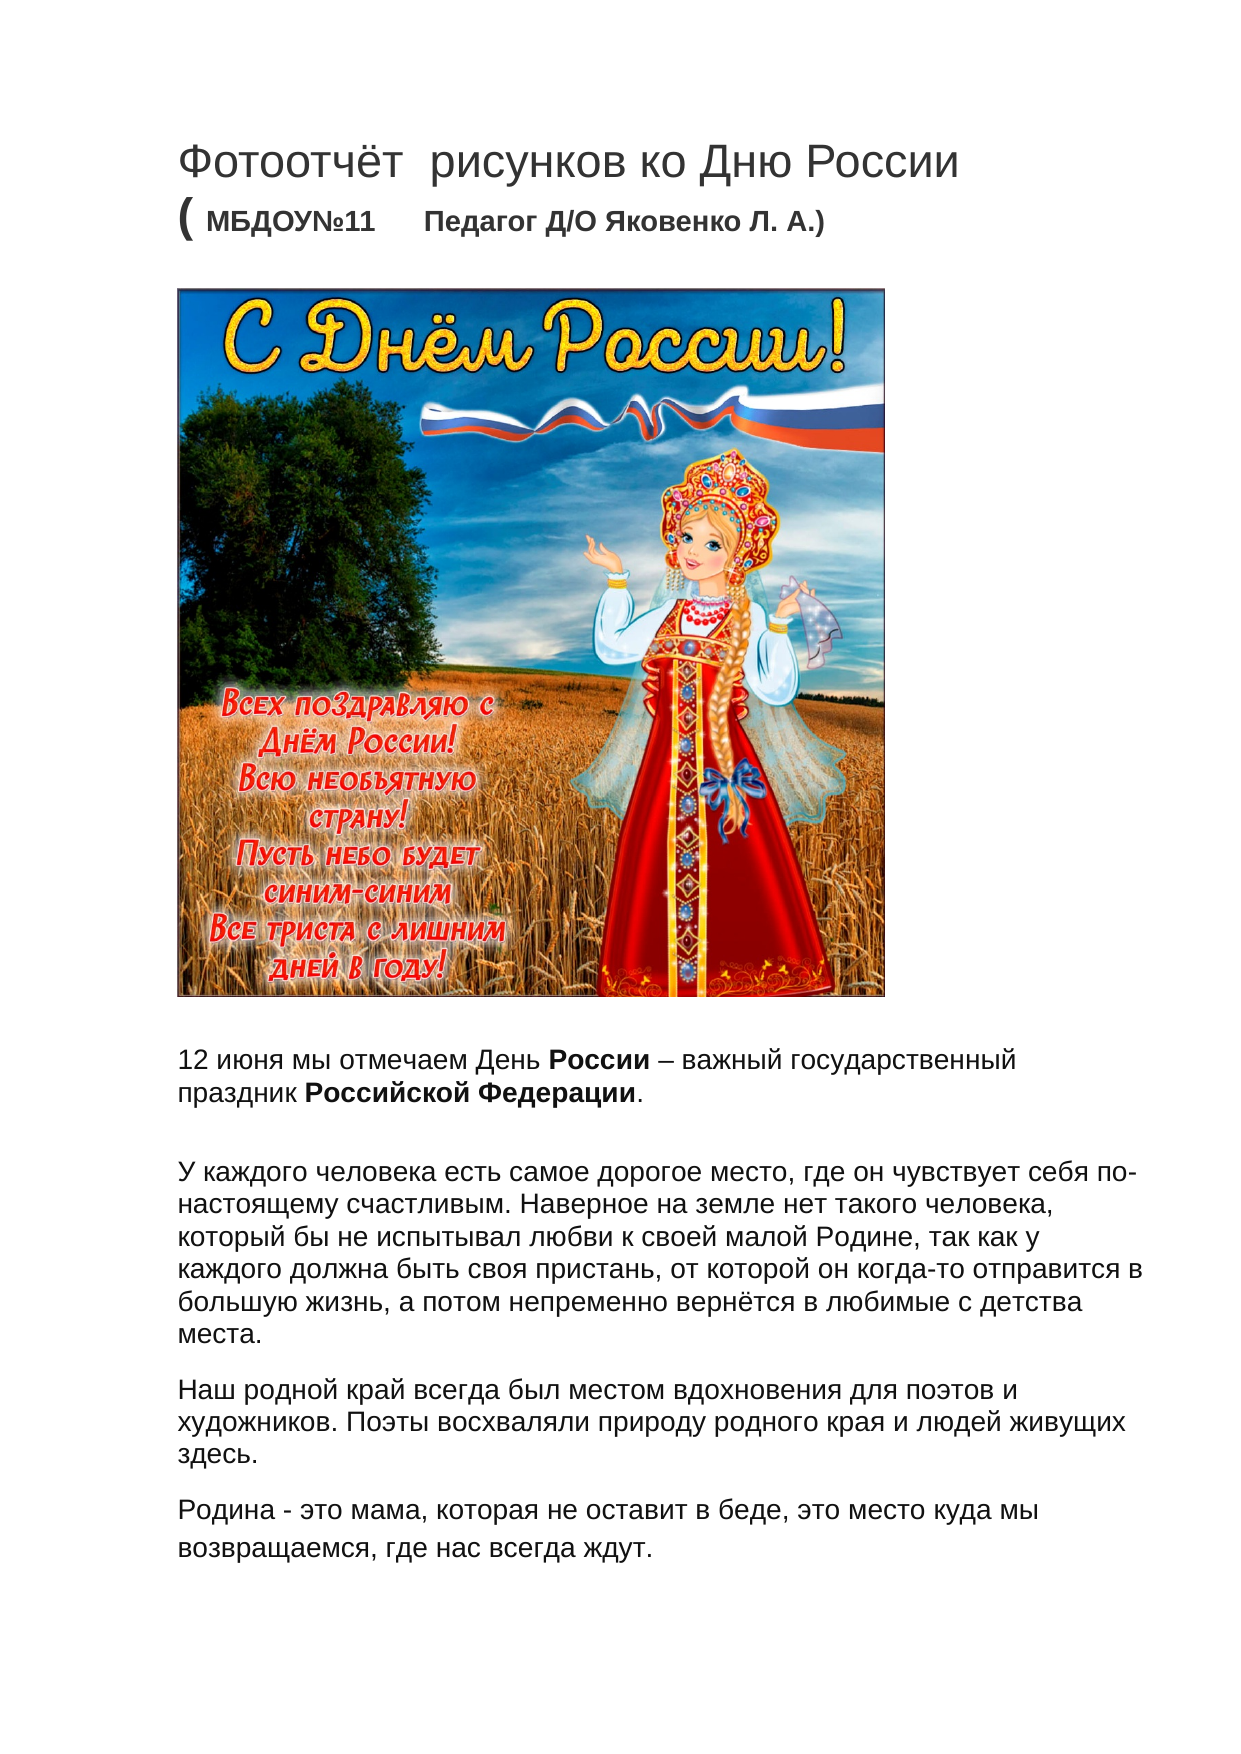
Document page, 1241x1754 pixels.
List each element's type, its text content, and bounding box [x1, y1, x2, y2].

text 12 июня мы отмечаем День России – важный государственный праздник Российской Федерации. [644, 1043, 1152, 1108]
text Фотоотчёт рисунков ко Дню России ( МБДОУ№11 Педагог Д/О Яковенко Л. А.) [177, 134, 1152, 242]
picture [177, 288, 885, 997]
text У каждого человека есть самое дорогое место, где он чувствует себя по-настоящему счастливым. Наверное на земле нет такого человека, который бы не испытывал любви к своей малой Родине, так как у каждого должна быть своя пристань, от которой он когда-то отправится в большую жизнь, а потом непременно вернётся в любимые с детства места. [177, 1155, 1152, 1349]
text Родина - это мама, которая не оставит в беде, это место куда мы возвращаемся, где нас всегда ждут. [177, 1493, 1152, 1563]
text Наш родной край всегда был местом вдохновения для поэтов и художников. Поэты восхваляли природу родного края и людей живущих здесь. [177, 1373, 1152, 1470]
